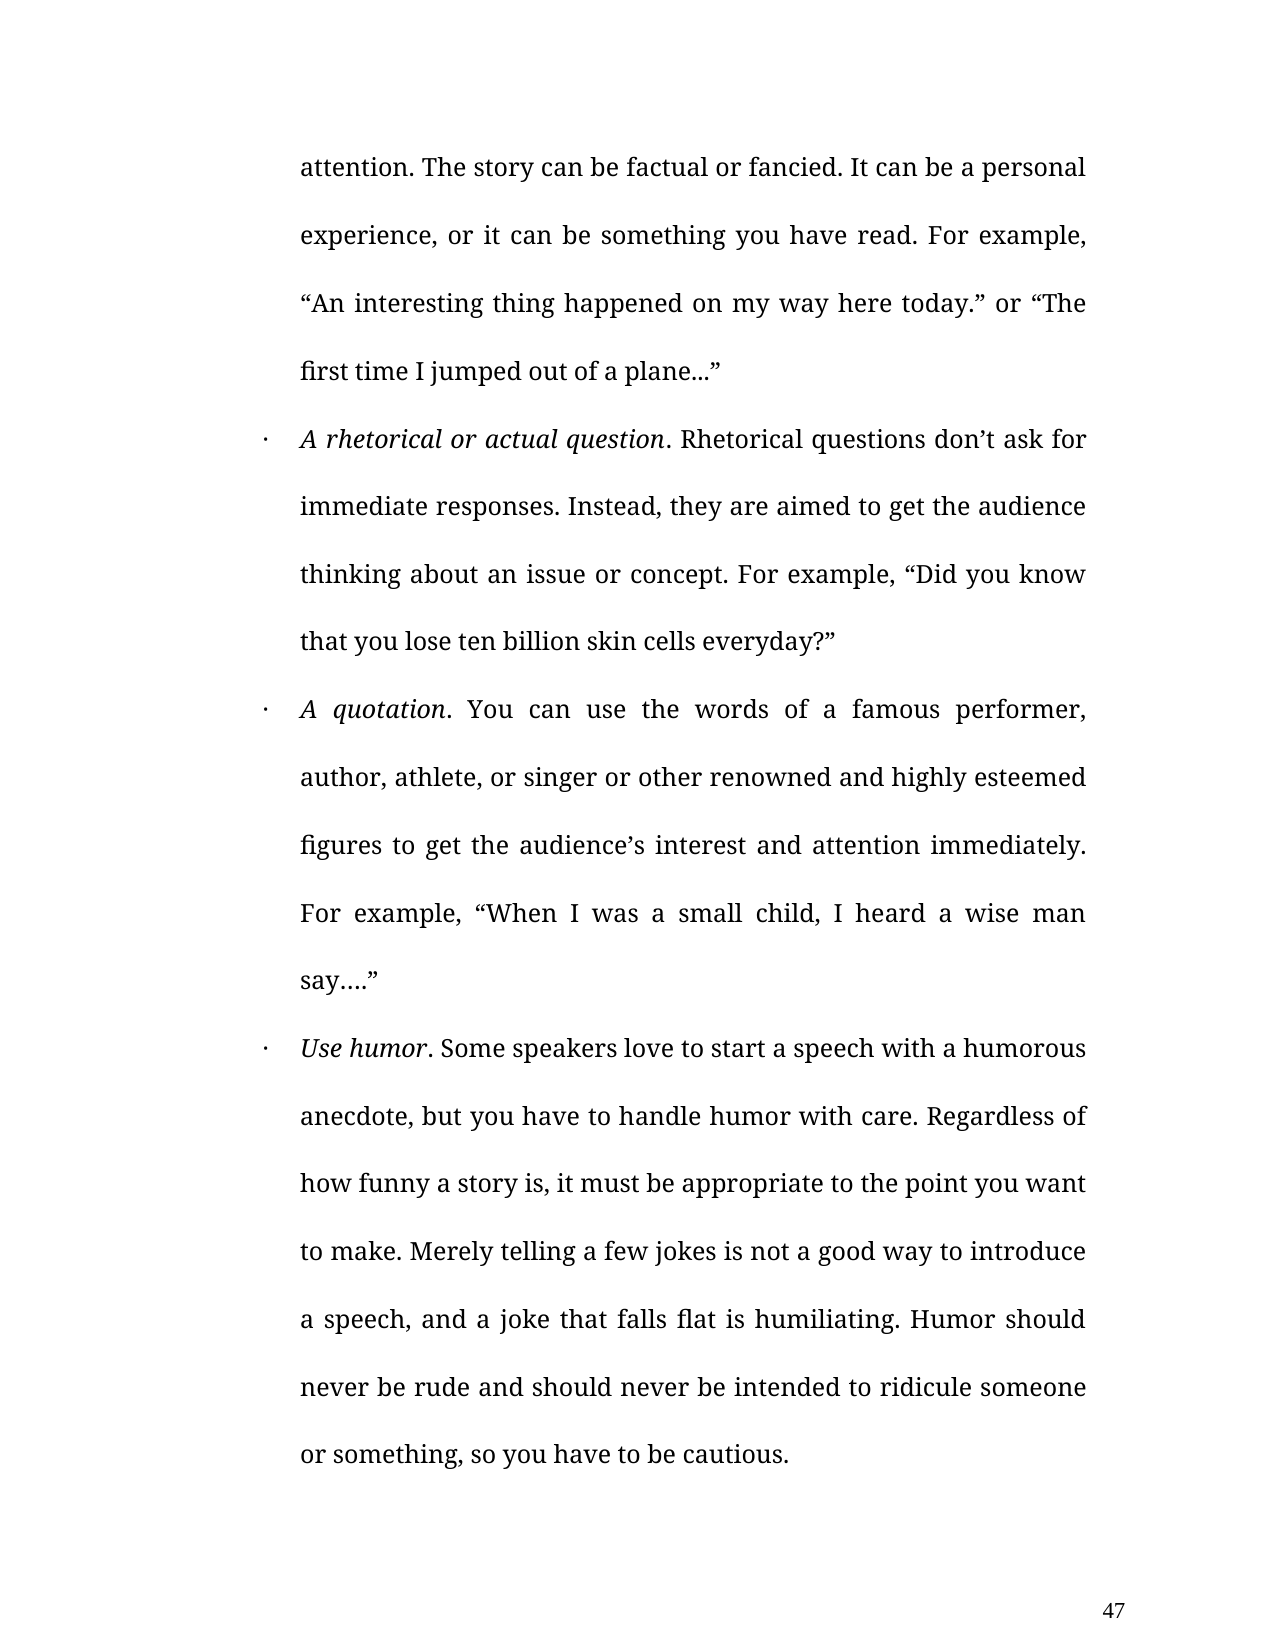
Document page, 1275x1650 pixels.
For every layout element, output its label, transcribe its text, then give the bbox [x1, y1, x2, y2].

list A quotation. You can use the words of a famous performer, author, athlete, or singer or other renowned and highly esteemed figures to get the audience’s interest and attention immediately. For example, “When I was a small child, I heard a wise man say….” [262, 692, 1087, 997]
list Use humor. Some speakers love to start a speech with a humorous anecdote, but you have to handle humor with care. Regardless of how funny a story is, it must be appropriate to the point you want to make. Merely telling a few jokes is not a good way to introduce a speech, and a joke that falls flat is humiliating. Humor should never be rude and should never be intended to ridicule someone or something, so you have to be cautious. [262, 1031, 1087, 1471]
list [262, 150, 1087, 387]
list A rhetorical or actual question. Rhetorical questions don’t ask for immediate responses. Instead, they are aimed to get the audience thinking about an issue or concept. For example, “Did you know that you lose ten billion skin cells everyday?” [262, 422, 1087, 658]
